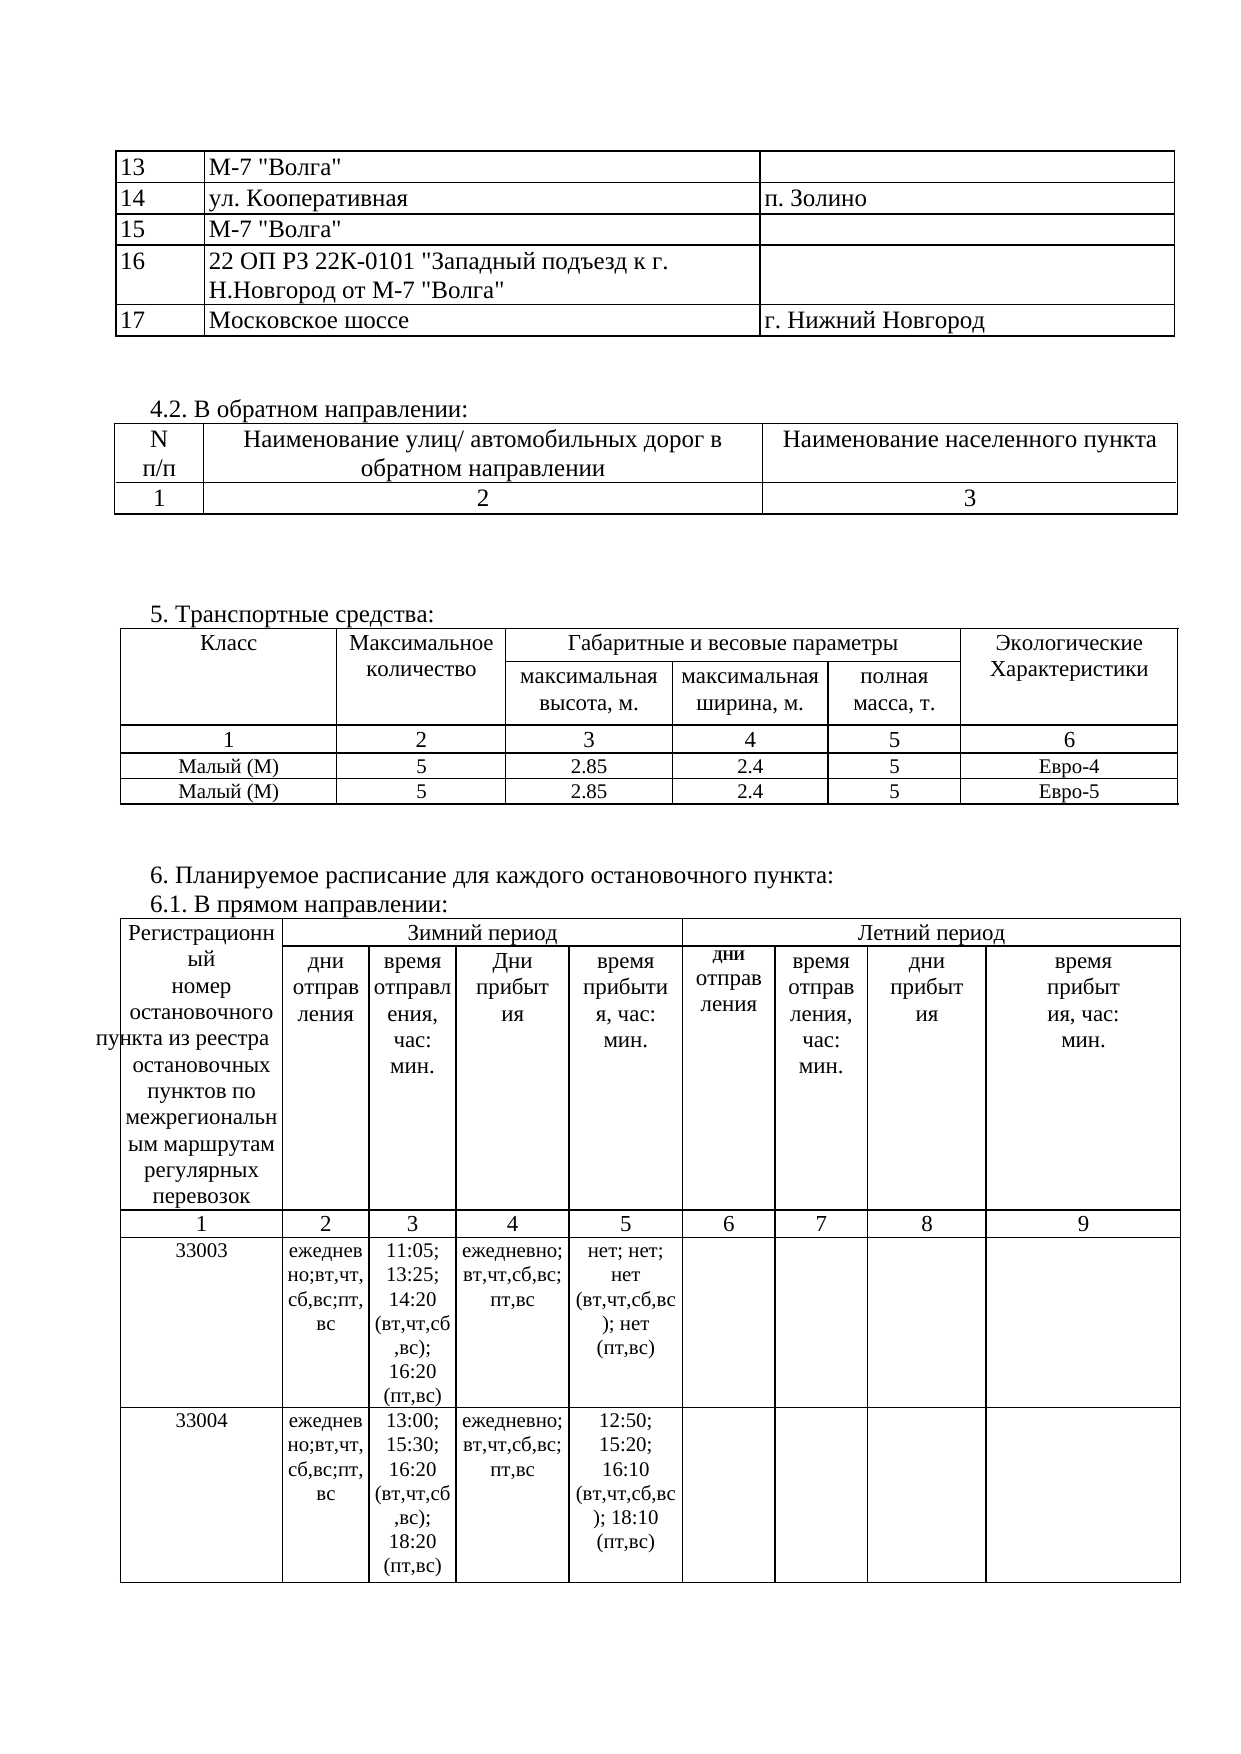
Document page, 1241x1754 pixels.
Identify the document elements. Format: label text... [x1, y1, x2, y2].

table_cell 3 [370, 1211, 455, 1237]
table_cell полная масса, т. [829, 662, 960, 724]
table_cell 13 [117, 152, 204, 181]
table_cell Малый (М) [121, 779, 336, 803]
table_header N п/п [115, 424, 203, 482]
table_cell 14 [117, 183, 204, 213]
table_cell [683, 1408, 774, 1581]
table_cell ежедневно;вт,чт,сб,вс;пт,вс [457, 1408, 568, 1581]
table_cell 33003 [121, 1238, 282, 1407]
table_cell 5 [337, 754, 505, 778]
table_cell время отправ ления, час: мин. [776, 947, 867, 1209]
table_cell [868, 1408, 985, 1581]
table_cell М-7 "Волга" [205, 152, 759, 181]
table_cell 3 [763, 482, 1177, 513]
table_cell 1 [121, 1211, 282, 1237]
table_cell 11:05; 13:25; 14:20 (вт,чт,сб,вс); 16:20 (пт,вс) [370, 1238, 455, 1407]
table_cell 2.85 [506, 754, 672, 778]
table_cell 1 [115, 483, 203, 513]
table_header Максимальное количество [337, 629, 505, 724]
text 6. Планируемое расписание для каждого остановочного пункта: [150, 860, 1090, 889]
table_header Летний период [683, 919, 1180, 945]
table_cell [987, 1238, 1180, 1407]
table_cell 22 ОП РЗ 22К-0101 "Западный подъезд к г. Н.Новгород от М-7 "Волга" [205, 246, 759, 303]
table_cell время прибыти я, час: мин. [570, 947, 682, 1209]
table_cell Малый (М) [121, 754, 336, 778]
table_cell дни прибыт ия [868, 947, 985, 1209]
table_cell максимальная ширина, м. [673, 662, 827, 724]
table_cell Дни прибыт ия [457, 947, 568, 1209]
table_cell время отправл ения, час: мин. [370, 947, 455, 1209]
table_cell 2.85 [506, 779, 672, 803]
table_cell Московское шоссе [205, 305, 759, 335]
table_cell [683, 1238, 774, 1407]
table_cell 1 [121, 726, 336, 752]
table_cell 5 [570, 1211, 682, 1237]
table_cell 6 [961, 726, 1177, 752]
table_cell 8 [868, 1211, 985, 1237]
table_cell 33004 [121, 1408, 282, 1581]
table_header Регистрационный номер остановочного пункта из реестра остановочных пунктов по межрегиональным маршрутам регулярных перевозок [121, 919, 282, 1209]
table_cell 12:50; 15:20; 16:10 (вт,чт,сб,вс); 18:10 (пт,вс) [570, 1408, 682, 1581]
table_cell [761, 152, 1174, 181]
table_cell ул. Кооперативная [205, 183, 759, 213]
table_cell Евро-5 [961, 779, 1177, 803]
table_cell 6 [683, 1211, 774, 1237]
text 6.1. В прямом направлении: [150, 889, 1090, 917]
table_cell [776, 1238, 867, 1407]
table_cell п. Золино [761, 183, 1174, 213]
table_cell г. Нижний Новгород [761, 305, 1174, 335]
table_header Класс [121, 629, 336, 724]
text 5. Транспортные средства: [150, 599, 1090, 627]
table_cell 7 [776, 1211, 867, 1237]
table_header Наименование населенного пункта [763, 424, 1177, 482]
table_cell 5 [337, 779, 505, 803]
table_cell 5 [829, 779, 960, 803]
table_cell 16 [117, 246, 204, 303]
table_cell 2.4 [673, 779, 827, 803]
text 4.2. В обратном направлении: [150, 394, 1090, 423]
table_cell [987, 1408, 1180, 1581]
table_cell ежедневно;вт,чт,сб,вс;пт,вс [283, 1238, 368, 1407]
table_cell ежедневно;вт,чт,сб,вс;пт,вс [283, 1408, 368, 1581]
table_cell время прибыт ия, час: мин. [987, 947, 1180, 1209]
table_cell 15 [117, 215, 204, 244]
table_cell ежедневно;вт,чт,сб,вс;пт,вс [457, 1238, 568, 1407]
table_cell М-7 "Волга" [205, 215, 759, 244]
table_cell 2 [283, 1211, 368, 1237]
table_cell 5 [829, 754, 960, 778]
table_cell 17 [117, 305, 204, 335]
table_header Зимний период [283, 919, 682, 945]
table_cell максимальная высота, м. [506, 662, 672, 724]
table_header Наименование улиц/ автомобильных дорог в обратном направлении [204, 424, 762, 482]
table_cell 2.4 [673, 754, 827, 778]
table_cell 3 [506, 726, 672, 752]
table_cell ДНИ отправ ления [683, 947, 774, 1209]
table_cell нет; нет; нет (вт,чт,сб,вс); нет (пт,вс) [570, 1238, 682, 1407]
table_cell 5 [829, 726, 960, 752]
table_header Габаритные и весовые параметры [506, 629, 960, 661]
table_cell дни отправ ления [283, 947, 368, 1209]
table_cell 2 [204, 483, 762, 513]
table_cell [868, 1238, 985, 1407]
table_cell [761, 246, 1174, 303]
table_cell 2 [337, 726, 505, 752]
table_cell 9 [987, 1211, 1180, 1237]
table_cell 4 [457, 1211, 568, 1237]
table_cell 4 [673, 726, 827, 752]
table_cell [776, 1408, 867, 1581]
table_cell [761, 215, 1174, 244]
table_header Экологические Характеристики [961, 629, 1177, 724]
table_cell 13:00; 15:30; 16:20 (вт,чт,сб,вс); 18:20 (пт,вс) [370, 1408, 455, 1581]
table_cell Евро-4 [961, 754, 1177, 778]
